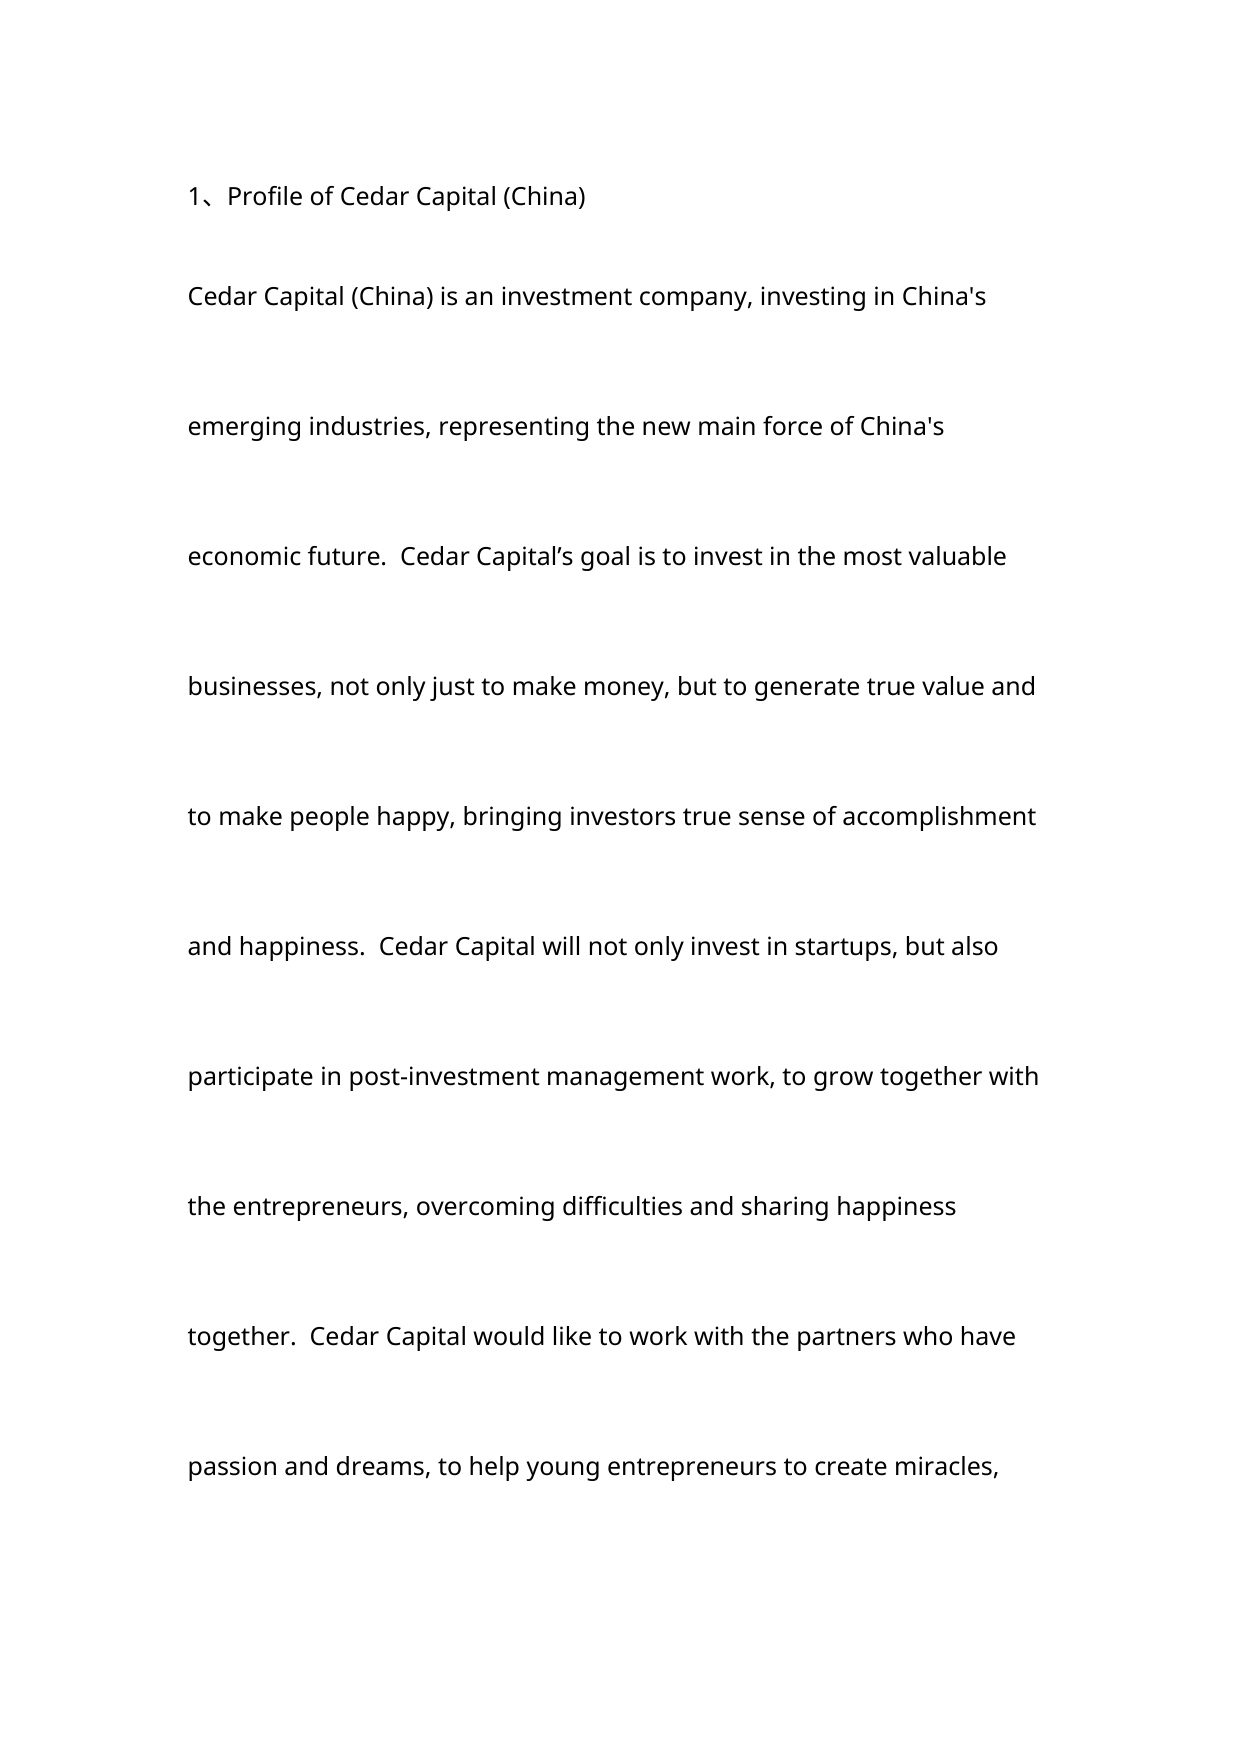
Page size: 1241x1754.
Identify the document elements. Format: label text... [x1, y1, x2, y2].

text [187, 263, 1053, 1498]
text 1、Profile of Cedar Capital (China) [187, 162, 1053, 227]
